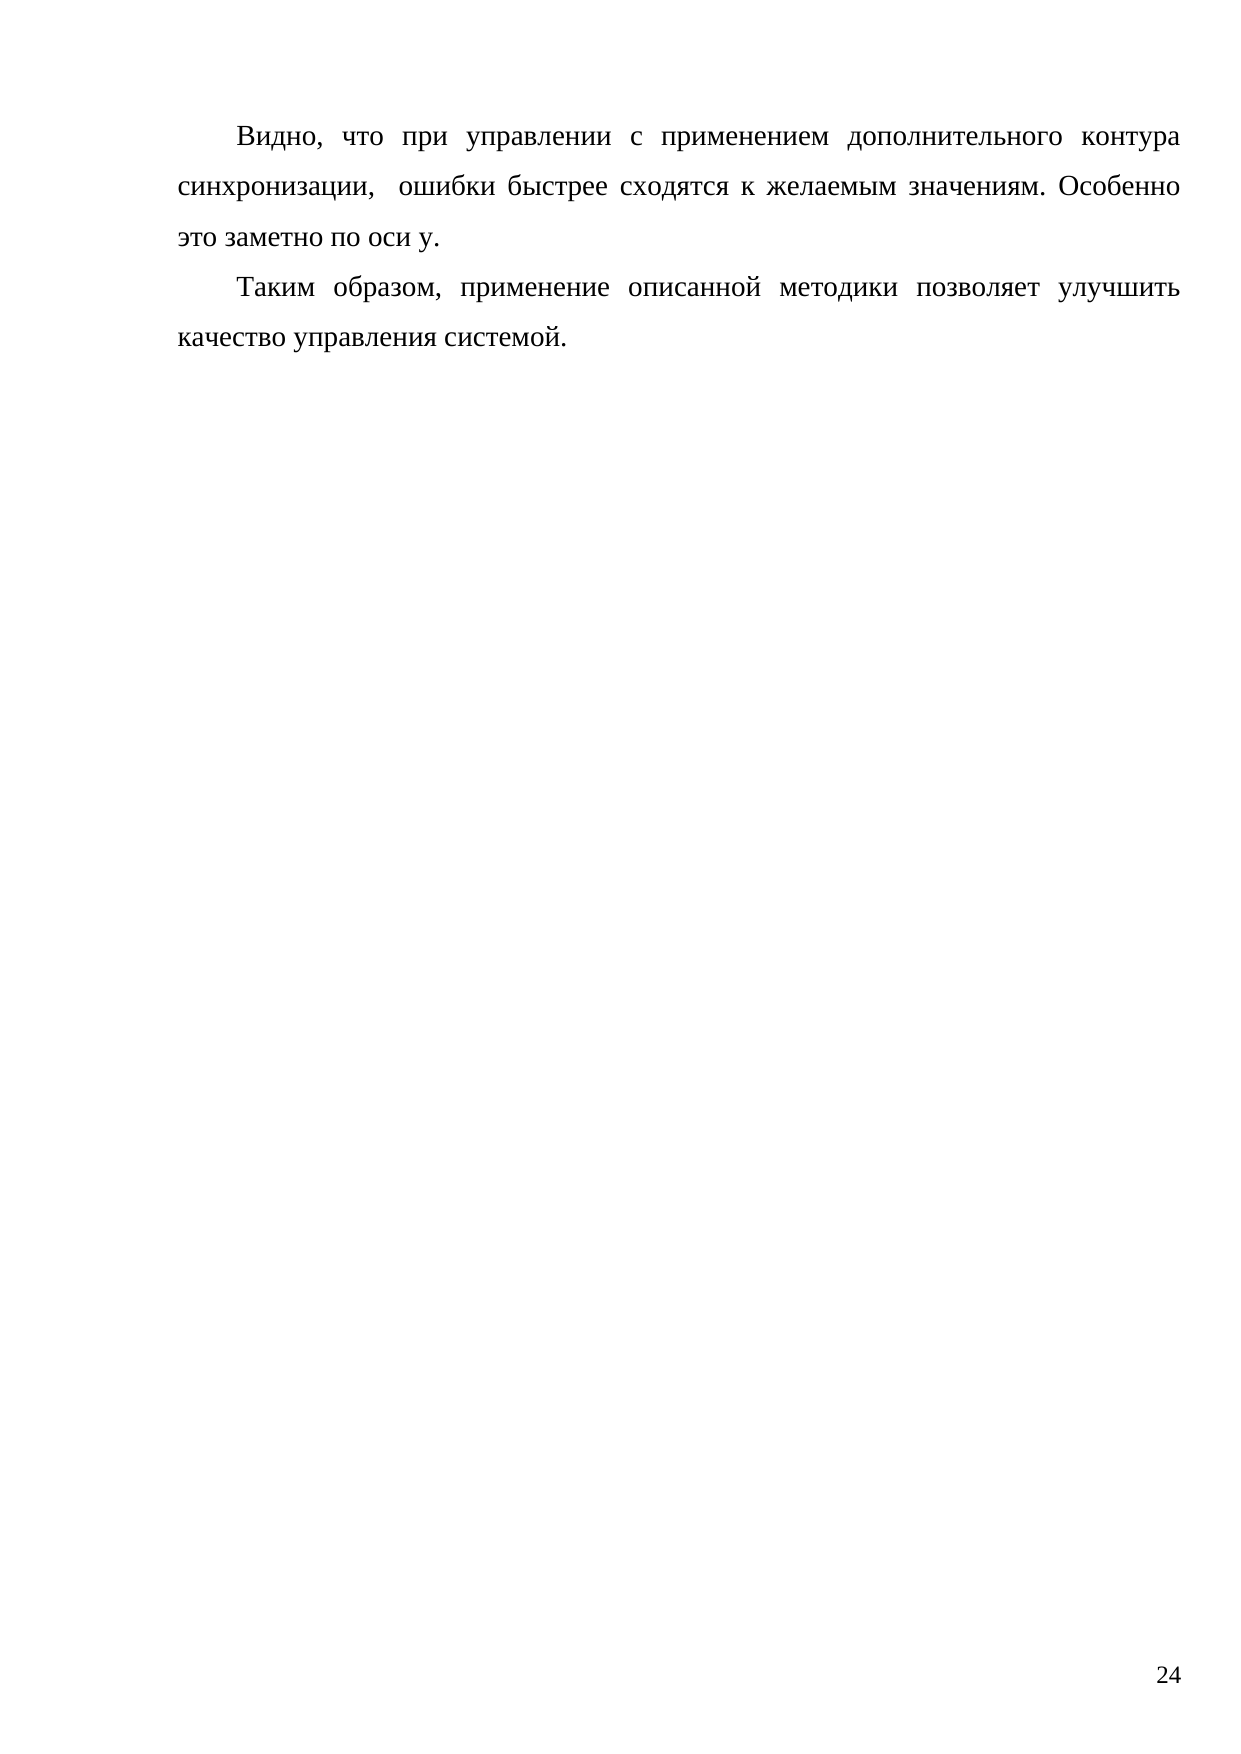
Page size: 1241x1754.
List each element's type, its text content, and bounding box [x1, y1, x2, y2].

text Видно, что при управлении с применением дополнительного контура синхронизации, ошибки быстрее сходятся к желаемым значениям. Особенно это заметно по оси y. [177, 118, 1181, 252]
text Таким образом, применение описанной методики позволяет улучшить качество управления системой. [177, 269, 1181, 353]
